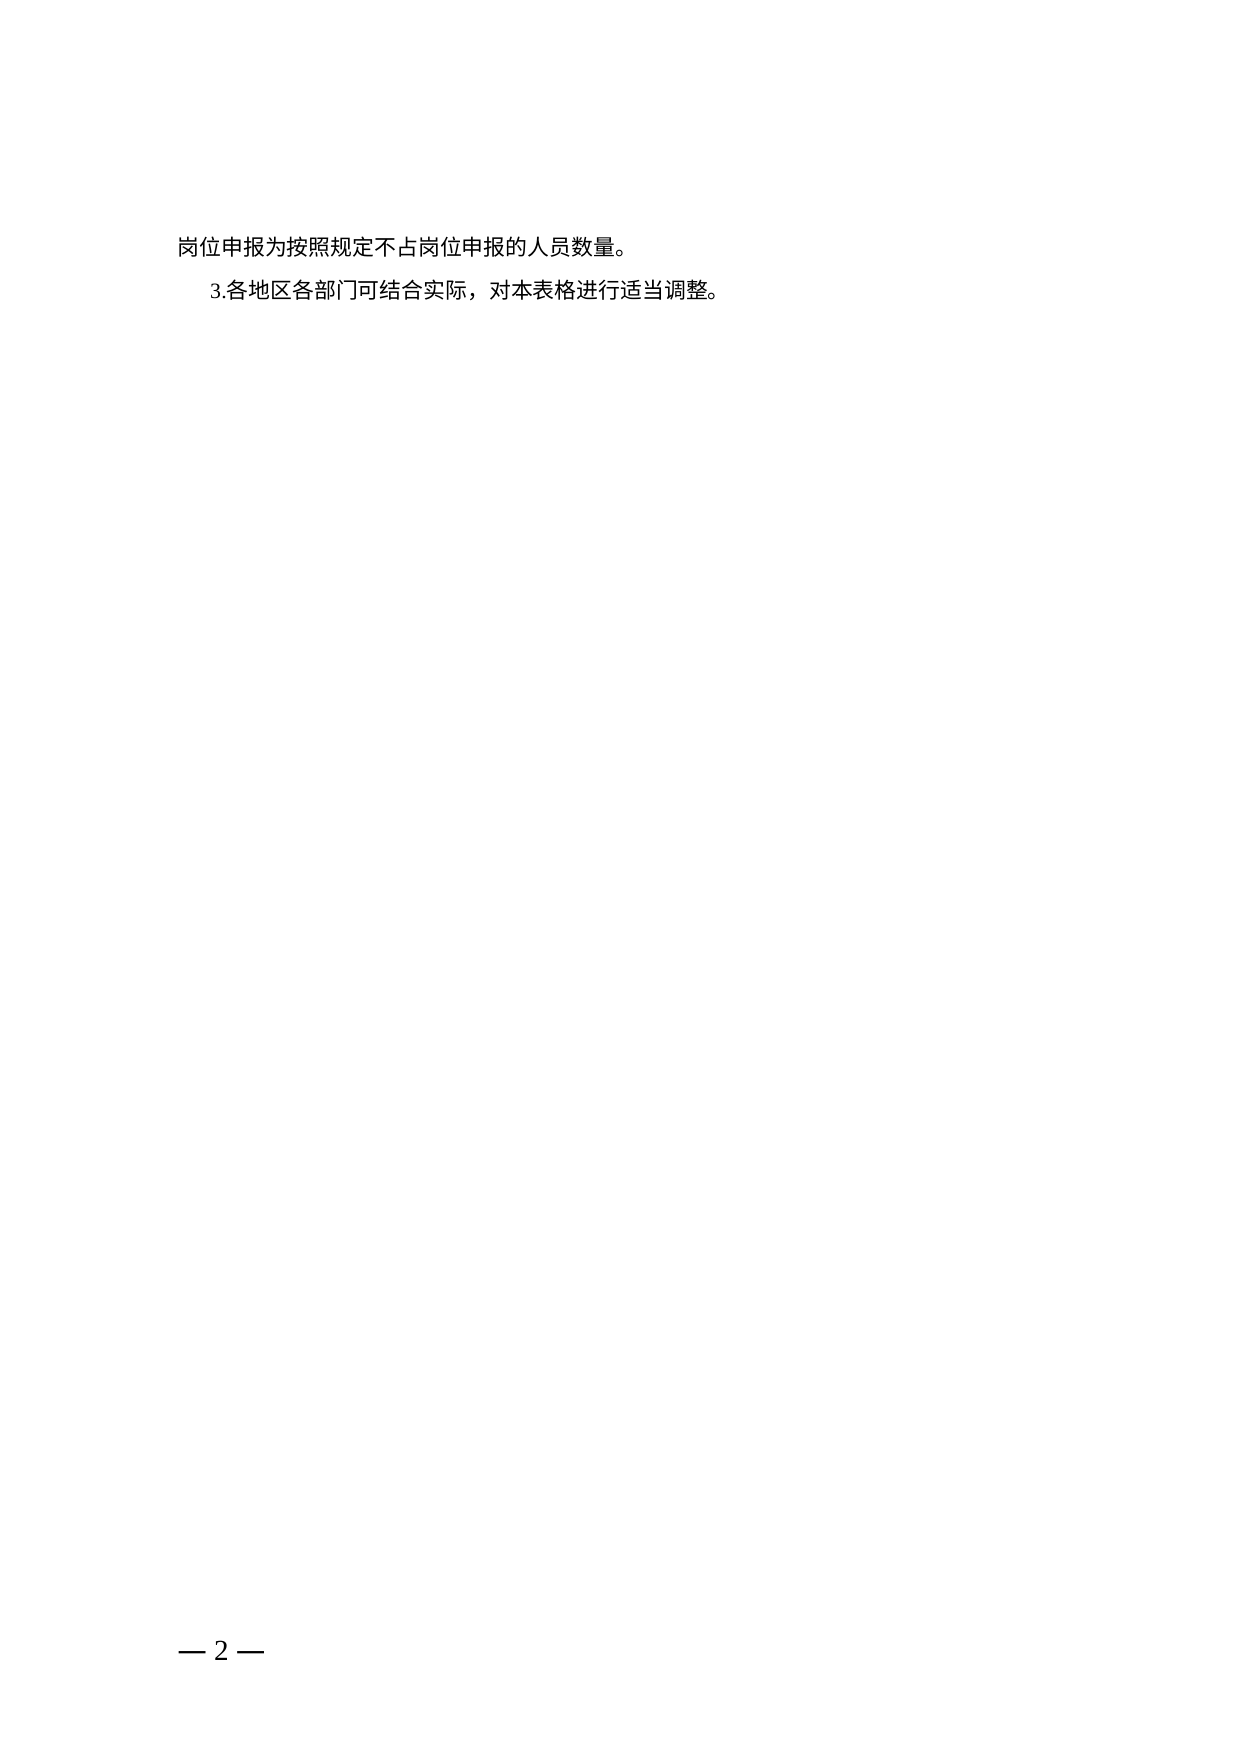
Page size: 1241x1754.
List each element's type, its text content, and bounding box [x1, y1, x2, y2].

text 3.各地区各部门可结合实际，对本表格进行适当调整。 [177, 268, 1063, 311]
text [177, 224, 1063, 268]
